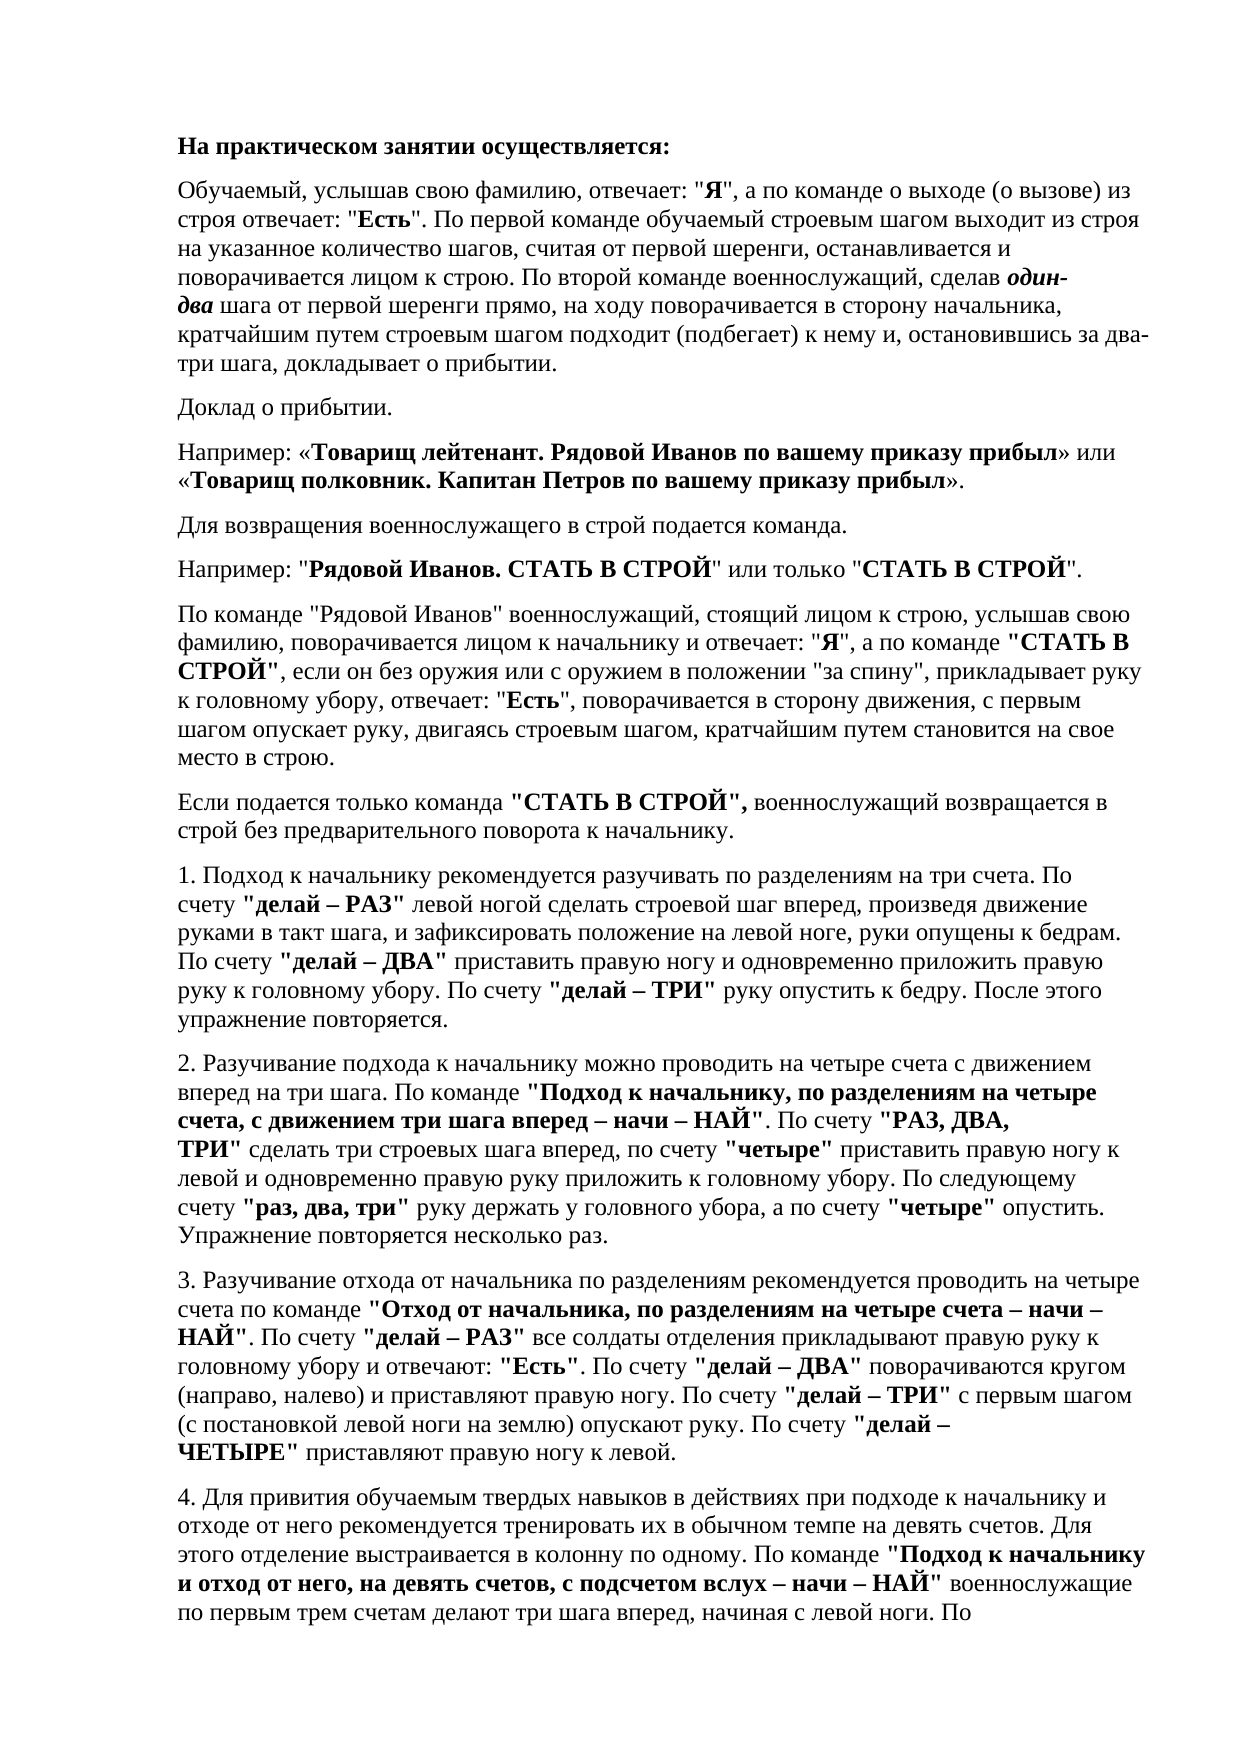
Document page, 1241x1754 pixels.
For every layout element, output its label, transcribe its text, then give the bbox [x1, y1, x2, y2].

text Например: "Рядовой Иванов. СТАТЬ В СТРОЙ" или только "СТАТЬ В СТРОЙ". [177, 554, 1152, 583]
text Доклад о прибытии. [177, 392, 1152, 421]
text 3. Разучивание отхода от начальника по разделениям рекомендуется проводить на четыре счета по команде "Отход от начальника, по разделениям на четыре счета – начи – НАЙ". По счету "делай – РАЗ" все солдаты отделения прикладывают правую руку к головному убору и отвечают: "Есть". По счету "делай – ДВА" поворачиваются кругом (направо, налево) и приставляют правую ногу. По счету "делай – ТРИ" с первым шагом (с постановкой левой ноги на землю) опускают руку. По счету "делай – ЧЕТЫРЕ" приставляют правую ногу к левой. [177, 1265, 1152, 1466]
text Для возвращения военнослужащего в строй подается команда. [177, 510, 1152, 539]
text 2. Разучивание подхода к начальнику можно проводить на четыре счета с движением вперед на три шага. По команде "Подход к начальнику, по разделениям на четыре счета, с движением три шага вперед – начи – НАЙ". По счету "РАЗ, ДВА, ТРИ" сделать три строевых шага вперед, по счету "четыре" приставить правую ногу к левой и одновременно правую руку приложить к головному убору. По следующему счету "раз, два, три" руку держать у головного убора, а по счету "четыре" опустить. Упражнение повторяется несколько раз. [177, 1048, 1152, 1249]
text Если подается только команда "СТАТЬ В СТРОЙ", военнослужащий возвращается в строй без предварительного поворота к начальнику. [177, 787, 1152, 844]
text Например: «Товарищ лейтенант. Рядовой Иванов по вашему приказу прибыл» или «Товарищ полковник. Капитан Петров по вашему приказу прибыл». [177, 437, 1152, 494]
text 1. Подход к начальнику рекомендуется разучивать по разделениям на три счета. По счету "делай – РАЗ" левой ногой сделать строевой шаг вперед, произведя движение руками в такт шага, и зафиксировать положение на левой ноге, руки опущены к бедрам. По счету "делай – ДВА" приставить правую ногу и одновременно приложить правую руку к головному убору. По счету "делай – ТРИ" руку опустить к бедру. После этого упражнение повторяется. [177, 860, 1152, 1032]
text По команде "Рядовой Иванов" военнослужащий, стоящий лицом к строю, услышав свою фамилию, поворачивается лицом к начальнику и отвечает: "Я", а по команде "СТАТЬ В СТРОЙ", если он без оружия или с оружием в положении "за спину", прикладывает руку к головному убору, отвечает: "Есть", поворачивается в сторону движения, с первым шагом опускает руку, двигаясь строевым шагом, кратчайшим путем становится на свое место в строю. [177, 599, 1152, 771]
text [177, 1482, 1152, 1626]
text На практическом занятии осуществляется: [177, 131, 1152, 160]
text Обучаемый, услышав свою фамилию, отвечает: "Я", а по команде о выходе (о вызове) из строя отвечает: "Есть". По первой команде обучаемый строевым шагом выходит из строя на указанное количество шагов, считая от первой шеренги, останавливается и поворачивается лицом к строю. По второй команде военнослужащий, сделав один-два шага от первой шеренги прямо, на ходу поворачивается в сторону начальника, кратчайшим путем строевым шагом подходит (подбегает) к нему и, остановившись за два-три шага, докладывает о прибытии. [177, 176, 1152, 377]
